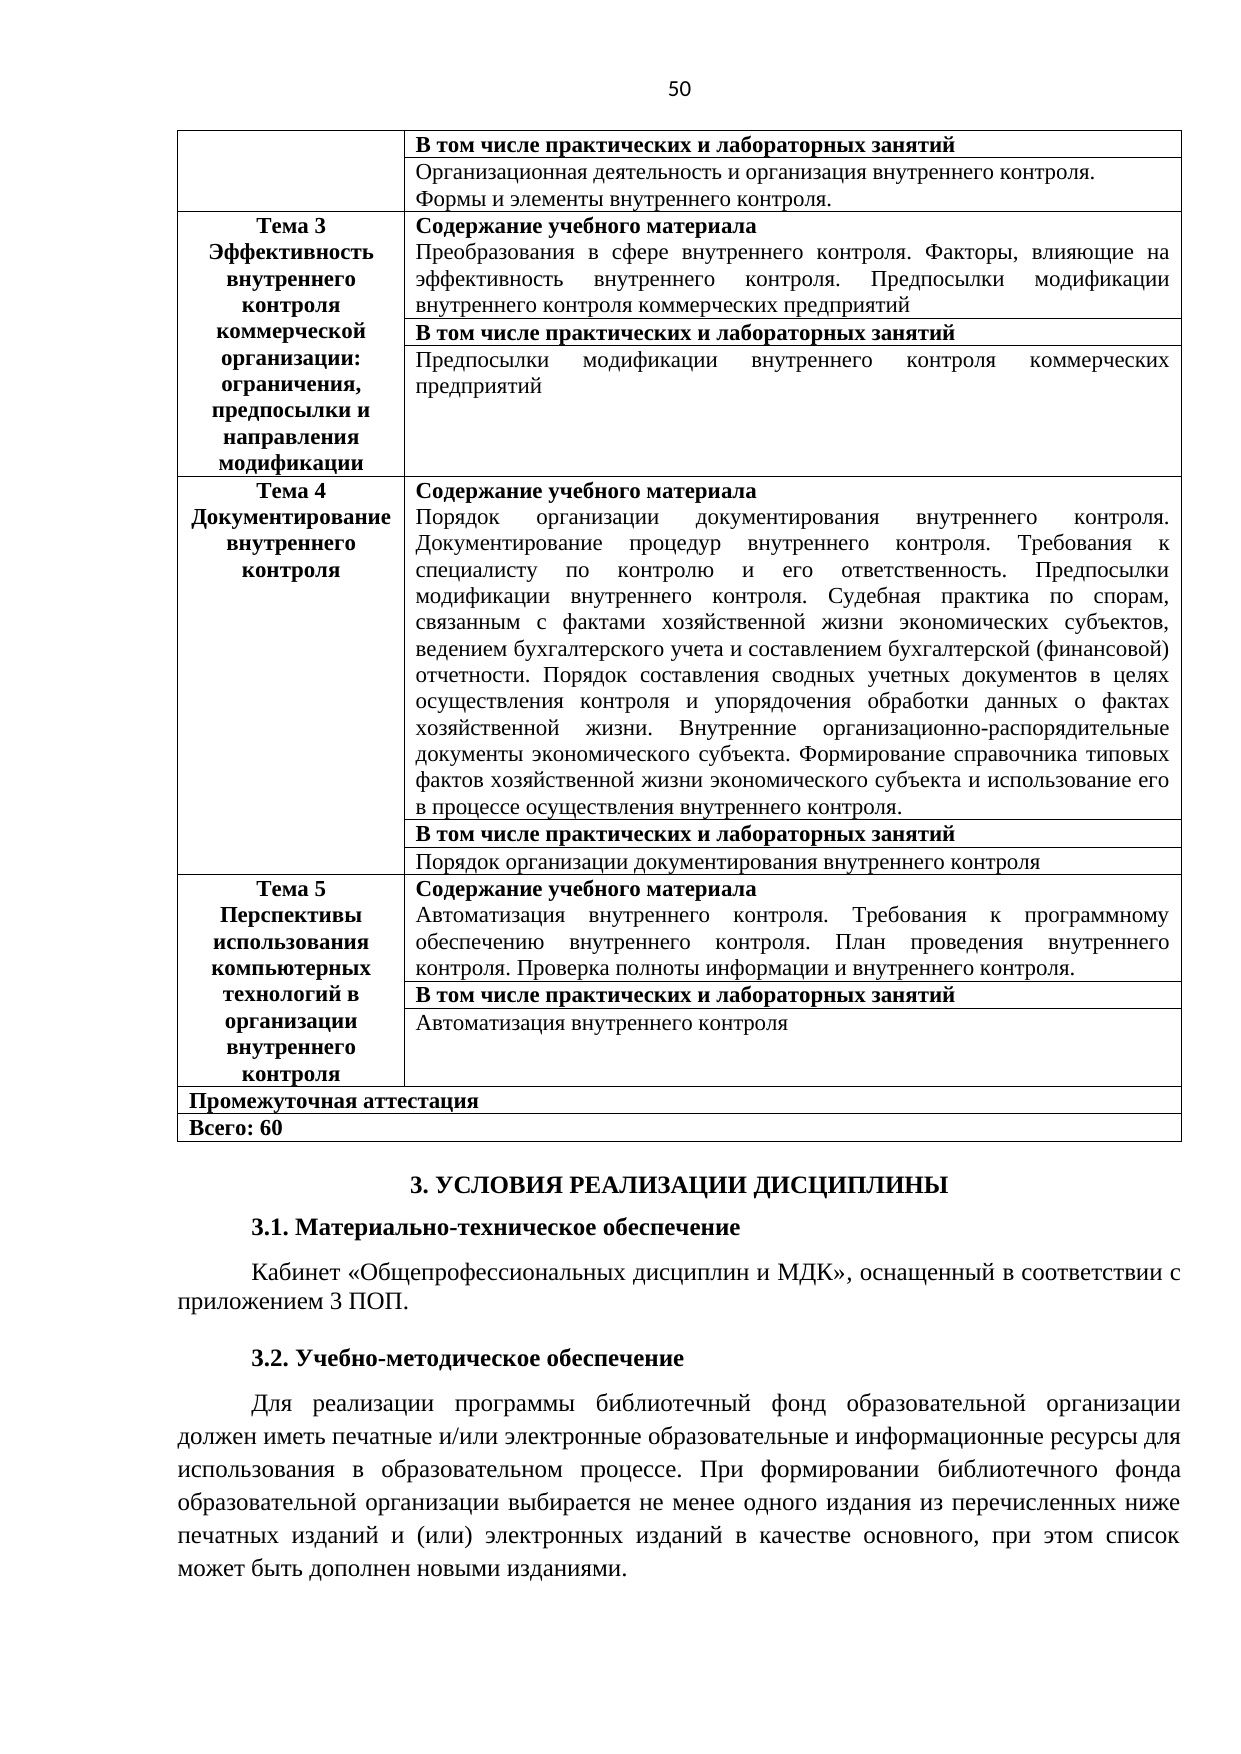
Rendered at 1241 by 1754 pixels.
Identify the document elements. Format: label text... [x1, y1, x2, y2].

table_cell В том числе практических и лабораторных занятий [405, 131, 1181, 157]
table_cell Организационная деятельность и организация внутреннего контроля. Формы и элементы внутреннего контроля. [405, 158, 1181, 211]
table_cell Содержание учебного материала Автоматизация внутреннего контроля. Требования к программному обеспечению внутреннего контроля. План проведения внутреннего контроля. Проверка полноты информации и внутреннего контроля. [405, 875, 1181, 981]
table_cell В том числе практических и лабораторных занятий [405, 982, 1181, 1008]
text Кабинет «Общепрофессиональных дисциплин и МДК», оснащенный в соответствии с приложением 3 ПОП. [177, 1257, 1181, 1315]
table_cell Тема 3 Эффективность внутреннего контроля коммерческой организации: ограничения, предпосылки и направления модификации [178, 212, 404, 476]
table_cell Содержание учебного материала Преобразования в сфере внутреннего контроля. Факторы, влияющие на эффективность внутреннего контроля. Предпосылки модификации внутреннего контроля коммерческих предприятий [405, 212, 1181, 317]
table_cell Автоматизация внутреннего контроля [405, 1009, 1181, 1086]
table_cell Порядок организации документирования внутреннего контроля [405, 848, 1181, 874]
table_cell Тема 4 Документирование внутреннего контроля [178, 477, 404, 874]
list Для реализации программы библиотечный фонд образовательной организации должен иметь печатные и/или электронные образовательные и информационные ресурсы для использования в образовательном процессе. При формировании библиотечного фонда образовательной организации выбирается не менее одного издания из перечисленных ниже печатных изданий и (или) электронных изданий в качестве основного, при этом список может быть дополнен новыми изданиями. [177, 1388, 1181, 1582]
text 3.1. Материально-техническое обеспечение [177, 1212, 1181, 1241]
table_cell Тема 5 Перспективы использования компьютерных технологий в организации внутреннего контроля [178, 875, 404, 1086]
table_cell В том числе практических и лабораторных занятий [405, 319, 1181, 345]
table_cell Промежуточная аттестация [178, 1087, 1181, 1113]
table_cell Всего: 60 [178, 1114, 1181, 1141]
table_cell Предпосылки модификации внутреннего контроля коммерческих предприятий [405, 346, 1181, 476]
text 3.2. Учебно-методическое обеспечение [177, 1343, 1181, 1372]
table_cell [178, 131, 404, 211]
table_cell В том числе практических и лабораторных занятий [405, 820, 1181, 847]
table_cell Содержание учебного материала Порядок организации документирования внутреннего контроля. Документирование процедур внутреннего контроля. Требования к специалисту по контролю и его ответственность. Предпосылки модификации внутреннего контроля. Судебная практика по спорам, связанным с фактами хозяйственной жизни экономических субъектов, ведением бухгалтерского учета и составлением бухгалтерской (финансовой) отчетности. Порядок составления сводных учетных документов в целях осуществления контроля и упорядочения обработки данных о фактах хозяйственной жизни. Внутренние организационно-распорядительные документы экономического субъекта. Формирование справочника типовых фактов хозяйственной жизни экономического субъекта и использование его в процессе осуществления внутреннего контроля. [405, 477, 1181, 819]
text 3. Условия реализации ДИСЦИПЛИНЫ [177, 1171, 1181, 1199]
